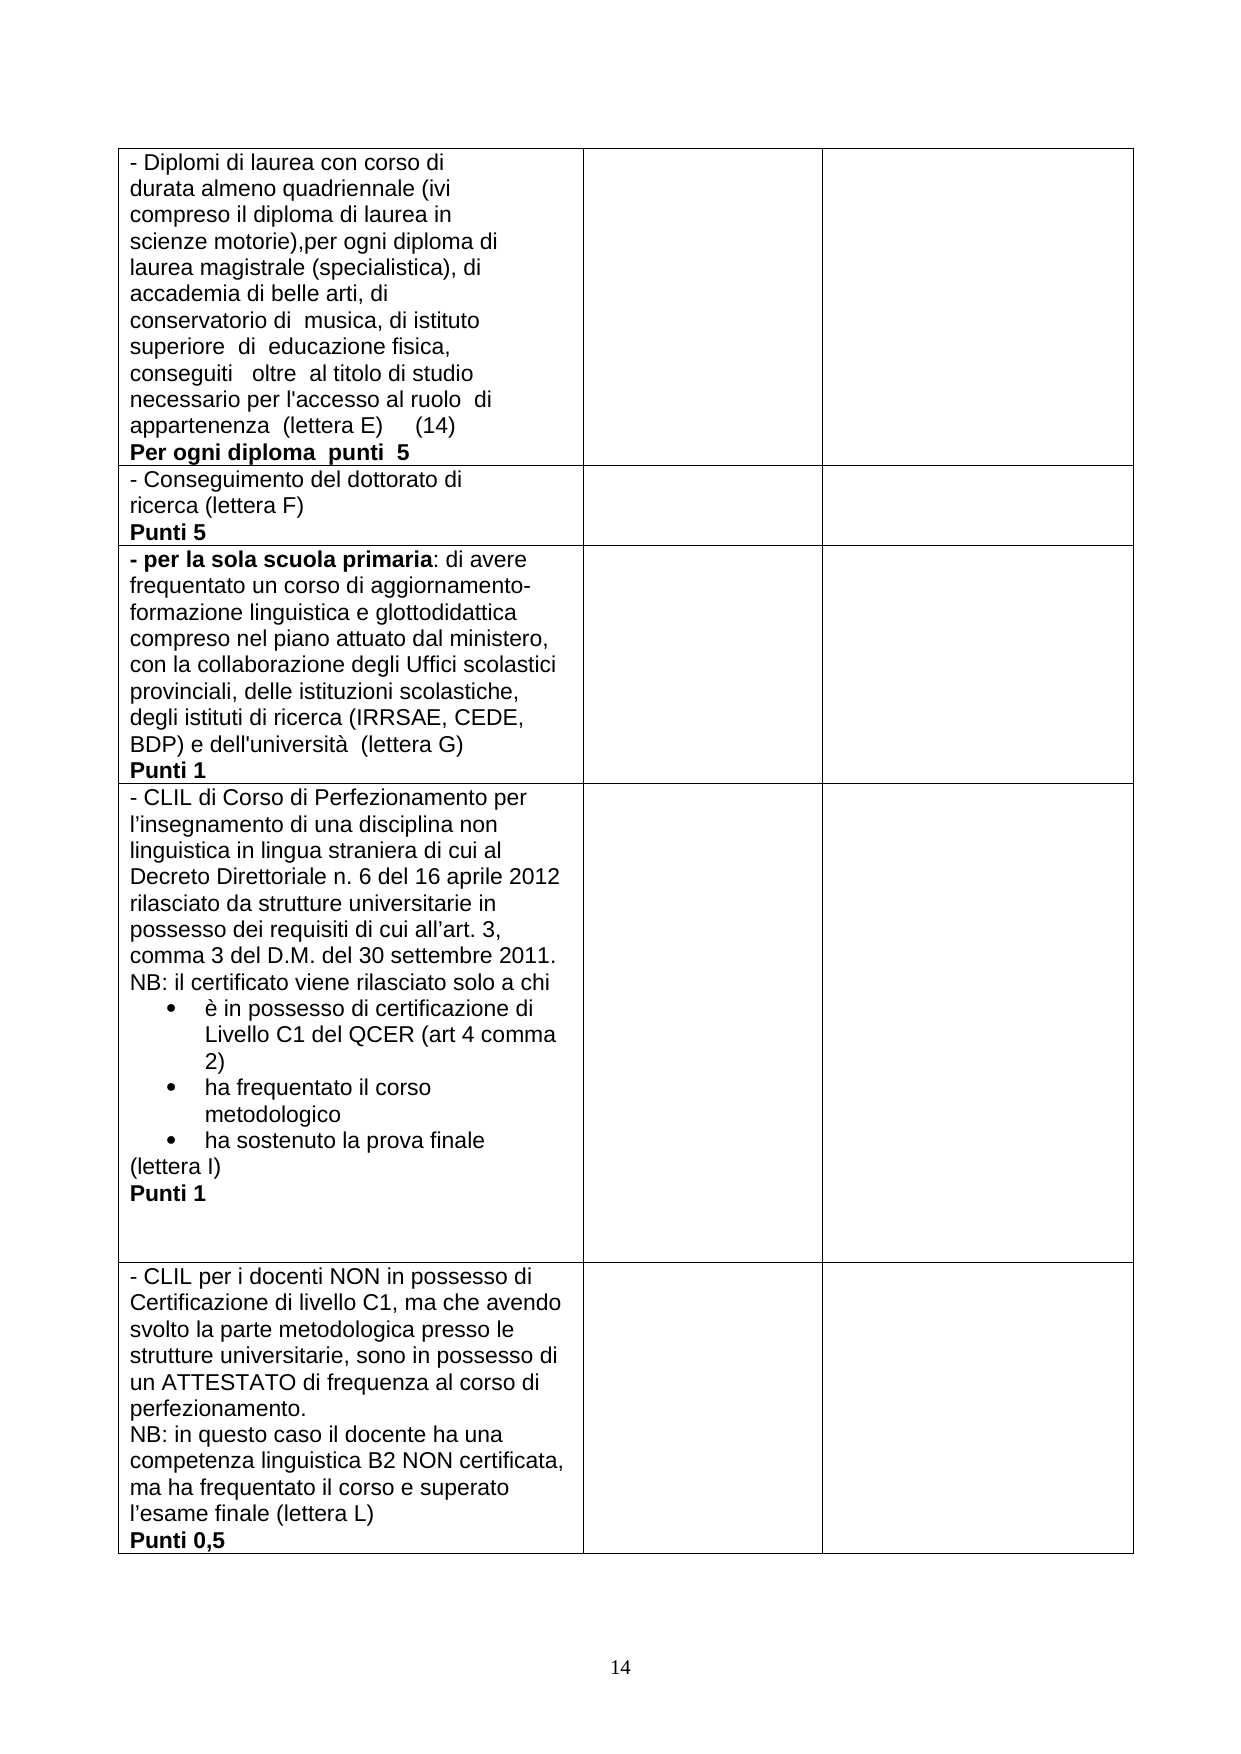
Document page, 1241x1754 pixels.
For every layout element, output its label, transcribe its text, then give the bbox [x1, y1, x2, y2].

table_cell [823, 149, 1133, 465]
table_cell - per la sola scuola primaria: di avere frequentato un corso di aggiornamento-formazione linguistica e glottodidattica compreso nel piano attuato dal ministero, con la collaborazione degli Uffici scolastici provinciali, delle istituzioni scolastiche, degli istituti di ricerca (IRRSAE, CEDE, BDP) e dell'università (lettera G) Punti 1 [119, 546, 583, 783]
table_cell [584, 1263, 822, 1553]
table_cell [584, 149, 822, 465]
table_cell [823, 466, 1133, 545]
table_cell [584, 546, 822, 783]
table_cell [823, 784, 1133, 1262]
table_cell [823, 546, 1133, 783]
table_cell - CLIL di Corso di Perfezionamento per l’insegnamento di una disciplina non linguistica in lingua straniera di cui al Decreto Direttoriale n. 6 del 16 aprile 2012 rilasciato da strutture universitarie in possesso dei requisiti di cui all’art. 3, comma 3 del D.M. del 30 settembre 2011. NB: il certificato viene rilasciato solo a chi è in possesso di certificazione di Livello C1 del QCER (art 4 comma 2) ha frequentato il corso metodologico ha sostenuto la prova finale (lettera I) Punti 1 [119, 784, 583, 1262]
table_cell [119, 149, 583, 465]
table_cell [584, 466, 822, 545]
table_cell - CLIL per i docenti NON in possesso di Certificazione di livello C1, ma che avendo svolto la parte metodologica presso le strutture universitarie, sono in possesso di un ATTESTATO di frequenza al corso di perfezionamento. NB: in questo caso il docente ha una competenza linguistica B2 NON certificata, ma ha frequentato il corso e superato l’esame finale (lettera L) Punti 0,5 [119, 1263, 583, 1553]
table_cell - Conseguimento del dottorato di ricerca (lettera F) Punti 5 [119, 466, 583, 545]
table_cell [584, 784, 822, 1262]
table_cell [823, 1263, 1133, 1553]
